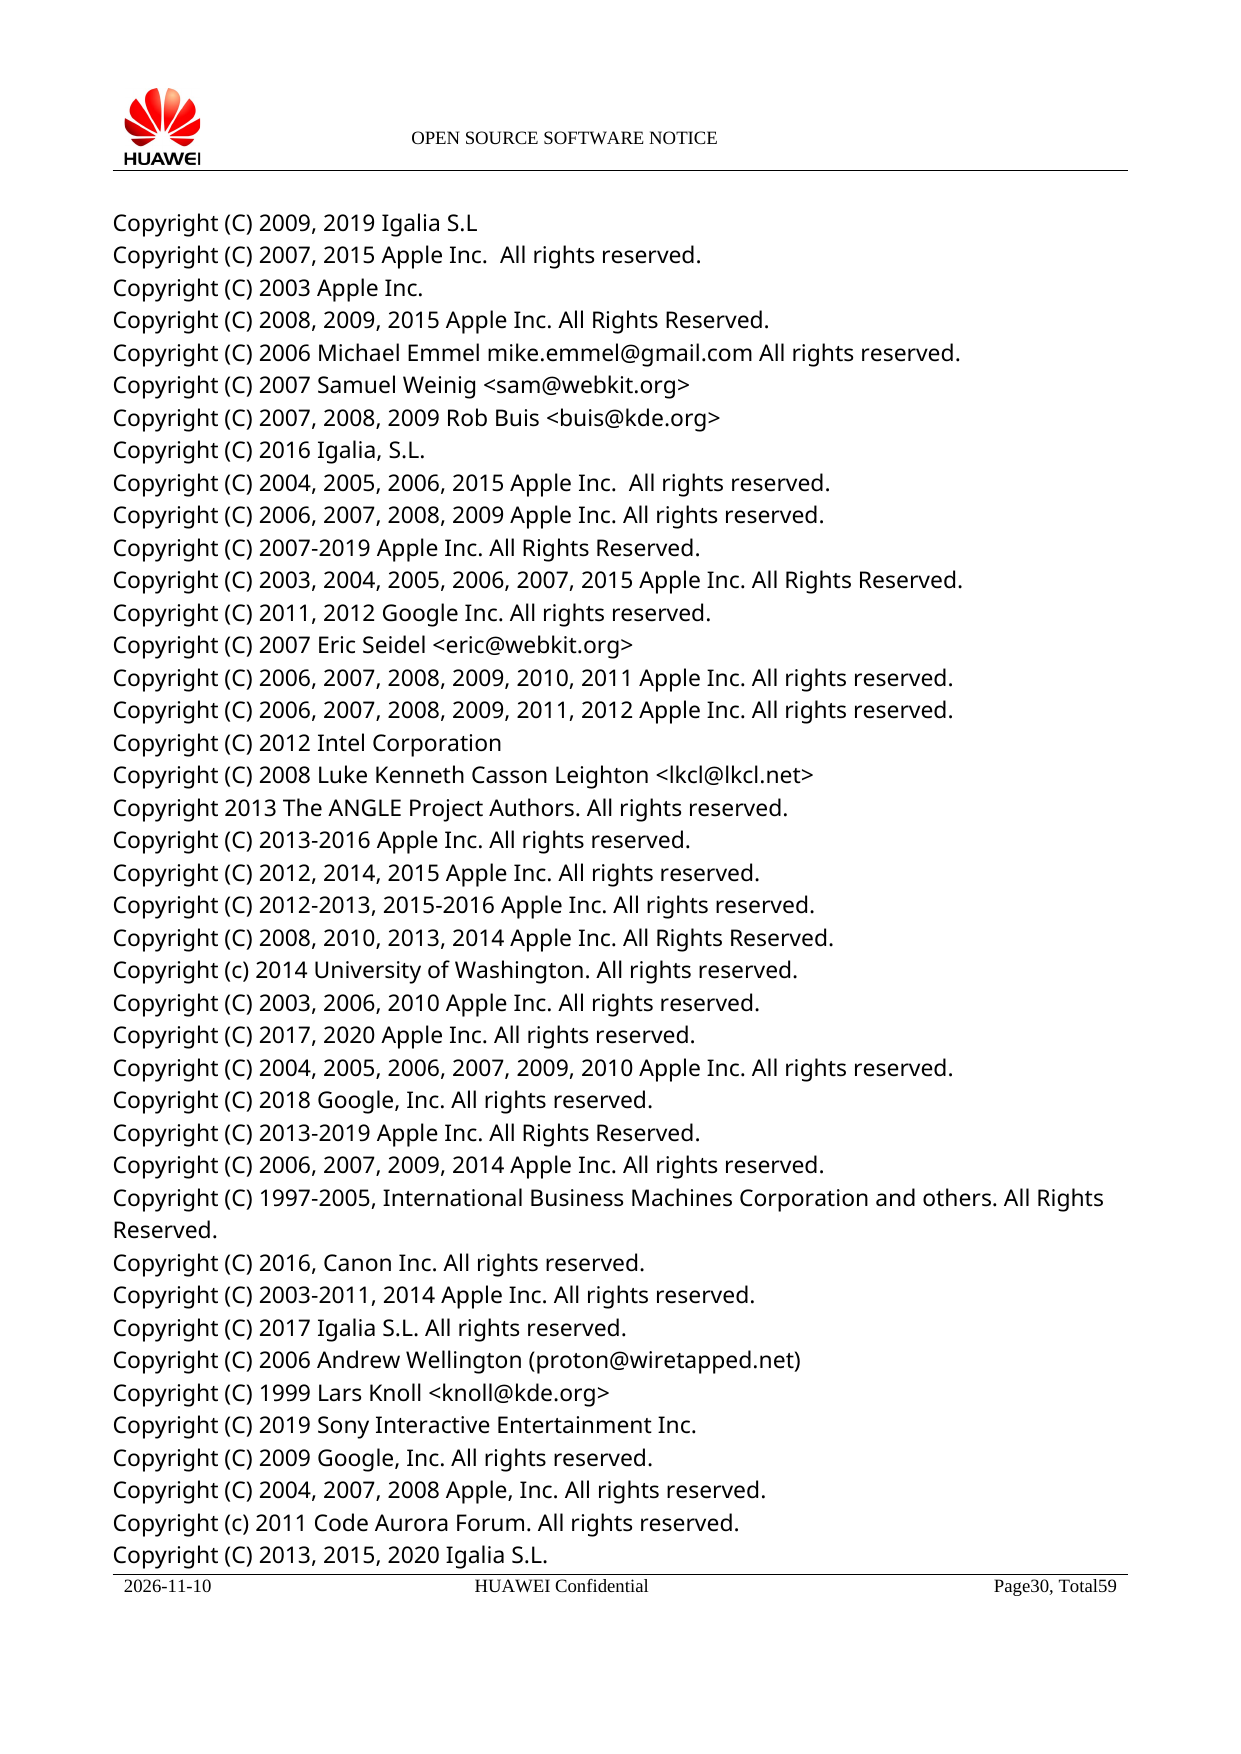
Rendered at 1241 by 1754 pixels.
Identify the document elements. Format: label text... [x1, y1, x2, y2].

picture [124, 88, 201, 165]
